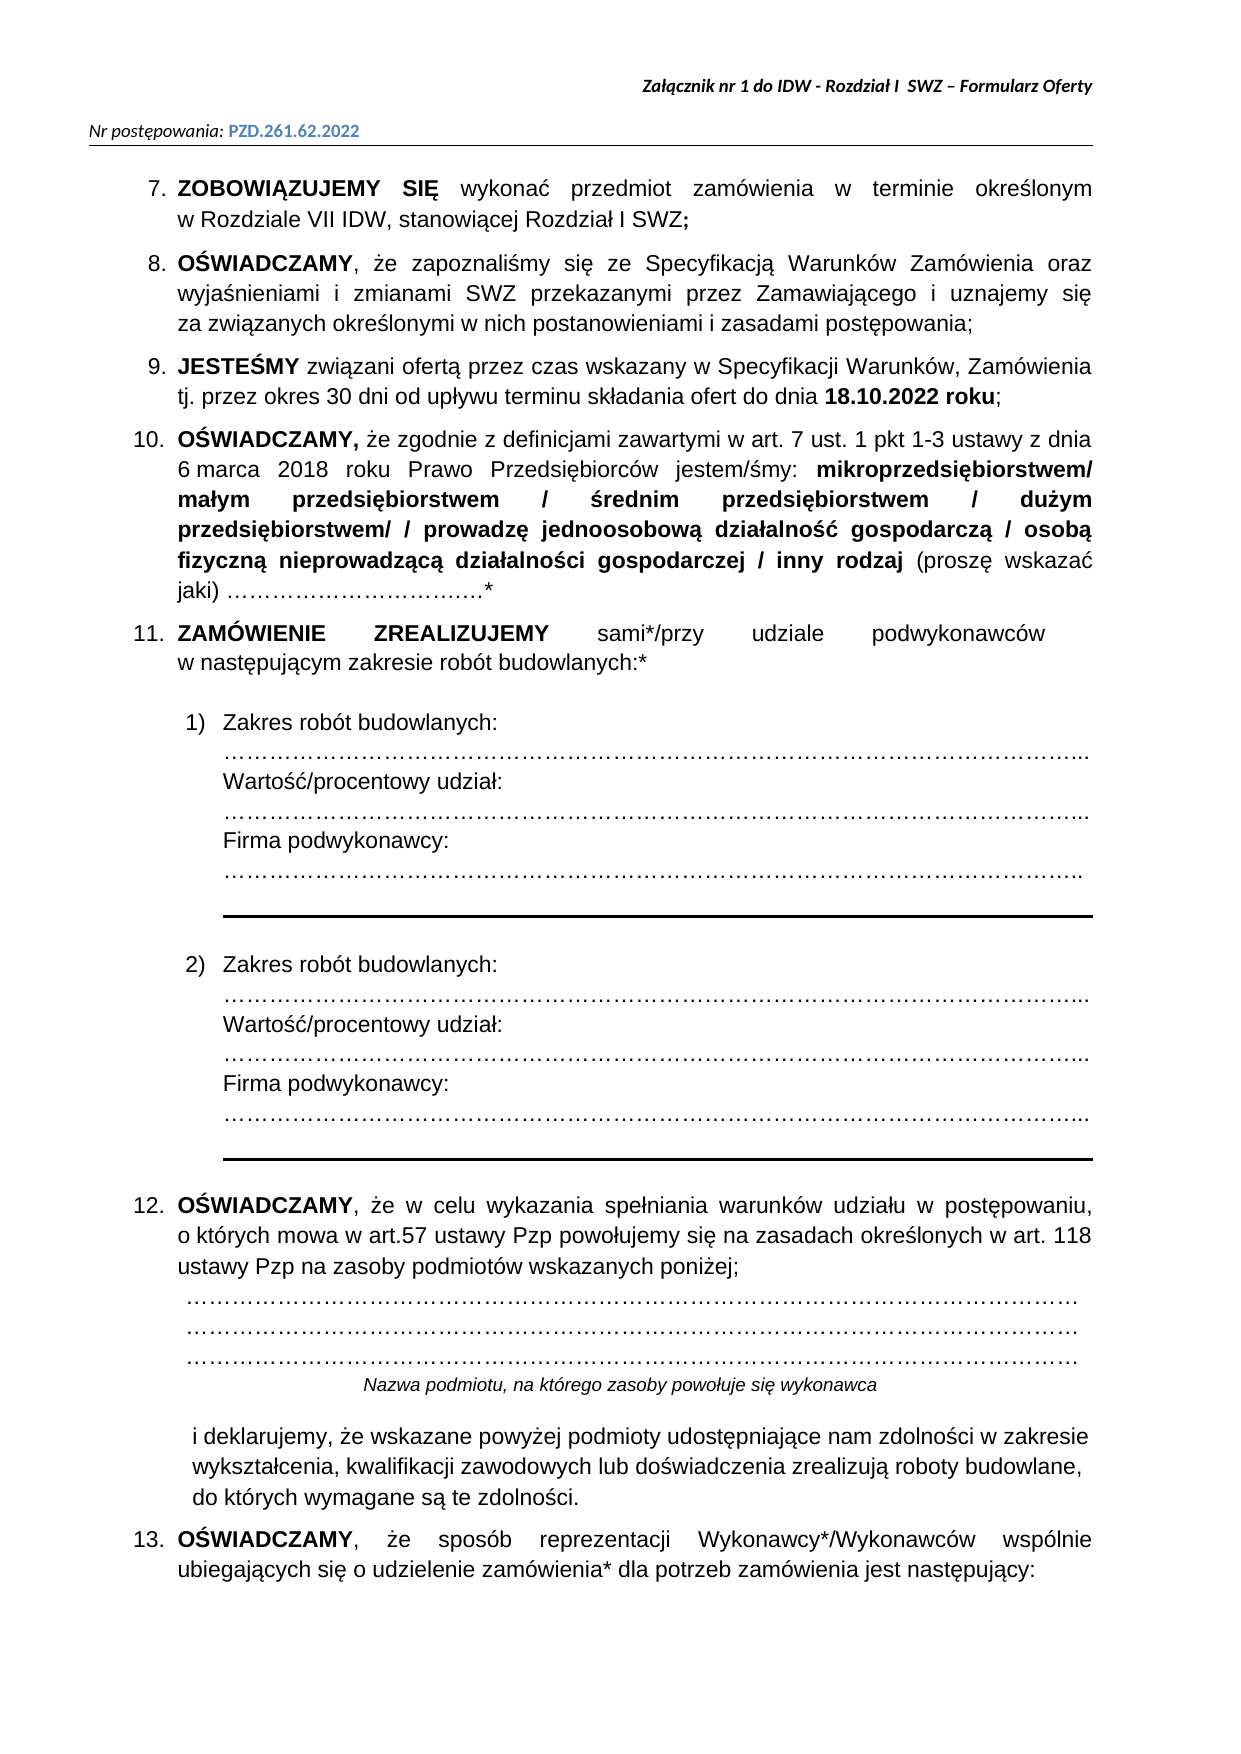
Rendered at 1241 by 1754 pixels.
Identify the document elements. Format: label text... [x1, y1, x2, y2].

text …………………………………………………………………………………………………... [223, 981, 1093, 1007]
text Firma podwykonawcy: [223, 827, 1093, 854]
list OŚWIADCZAMY, że zgodnie z definicjami zawartymi w art. 7 ust. 1 pkt 1-3 ustawy z dnia 6 marca 2018 roku Prawo Przedsiębiorców jestem/śmy: mikroprzedsiębiorstwem/ małym przedsiębiorstwem / średnim przedsiębiorstwem / dużym przedsiębiorstwem/ / prowadzę jednoosobową działalność gospodarczą / osobą fizyczną nieprowadzącą działalności gospodarczej / inny rodzaj (proszę wskazać jaki) ………………………….…* [133, 426, 1093, 603]
list ……………………………………………………………………………………………………………………………………………………………………………………………………………………………………………………………………………………………………………………… [185, 1283, 1093, 1370]
list OŚWIADCZAMY, że zapoznaliśmy się ze Specyfikacją Warunków Zamówienia oraz wyjaśnieniami i zmianami SWZ przekazanymi przez Zamawiającego i uznajemy się za związanych określonymi w nich postanowieniami i zasadami postępowania; [148, 250, 1093, 336]
text Wartość/procentowy udział: [223, 1011, 1093, 1037]
text i deklarujemy, że wskazane powyżej podmioty udostępniające nam zdolności w zakresie wykształcenia, kwalifikacji zawodowych lub doświadczenia zrealizują roboty budowlane, do których wymagane są te zdolności. [192, 1423, 1093, 1510]
list OŚWIADCZAMY, że w celu wykazania spełniania warunków udziału w postępowaniu, o których mowa w art.57 ustawy Pzp powołujemy się na zasadach określonych w art. 118 ustawy Pzp na zasoby podmiotów wskazanych poniżej; [133, 1192, 1093, 1279]
list OŚWIADCZAMY, że sposób reprezentacji Wykonawcy*/Wykonawców wspólnie ubiegających się o udzielenie zamówienia* dla potrzeb zamówienia jest następujący: [133, 1526, 1093, 1583]
list ZOBOWIĄZUJEMY SIĘ wykonać przedmiot zamówienia w terminie określonym w Rozdziale VII IDW, stanowiącej Rozdział I SWZ; [148, 174, 1093, 233]
text Firma podwykonawcy: [223, 1070, 1093, 1096]
text …………………………………………………………………………………………………... [223, 738, 1093, 764]
text …………………………………………………………………………………………………... [223, 1040, 1093, 1067]
text …………………………………………………………………………………………………... [223, 798, 1093, 824]
list ZAMÓWIENIE ZREALIZUJEMY sami*/przy udziale podwykonawców w następującym zakresie robót budowlanych:* [133, 619, 1093, 676]
list Zakres robót budowlanych: [185, 708, 1093, 735]
list JESTEŚMY związani ofertą przez czas wskazany w Specyfikacji Warunków, Zamówienia tj. przez okres 30 dni od upływu terminu składania ofert do dnia 18.10.2022 roku; [148, 353, 1093, 409]
text ………………………………………………………………………………………………….. [223, 857, 1093, 883]
text Wartość/procentowy udział: [223, 768, 1093, 794]
text Nazwa podmiotu, na którego zasoby powołuje się wykonawca [148, 1373, 1093, 1395]
list Zakres robót budowlanych: [185, 951, 1093, 978]
text …………………………………………………………………………………………………... [223, 1100, 1093, 1126]
